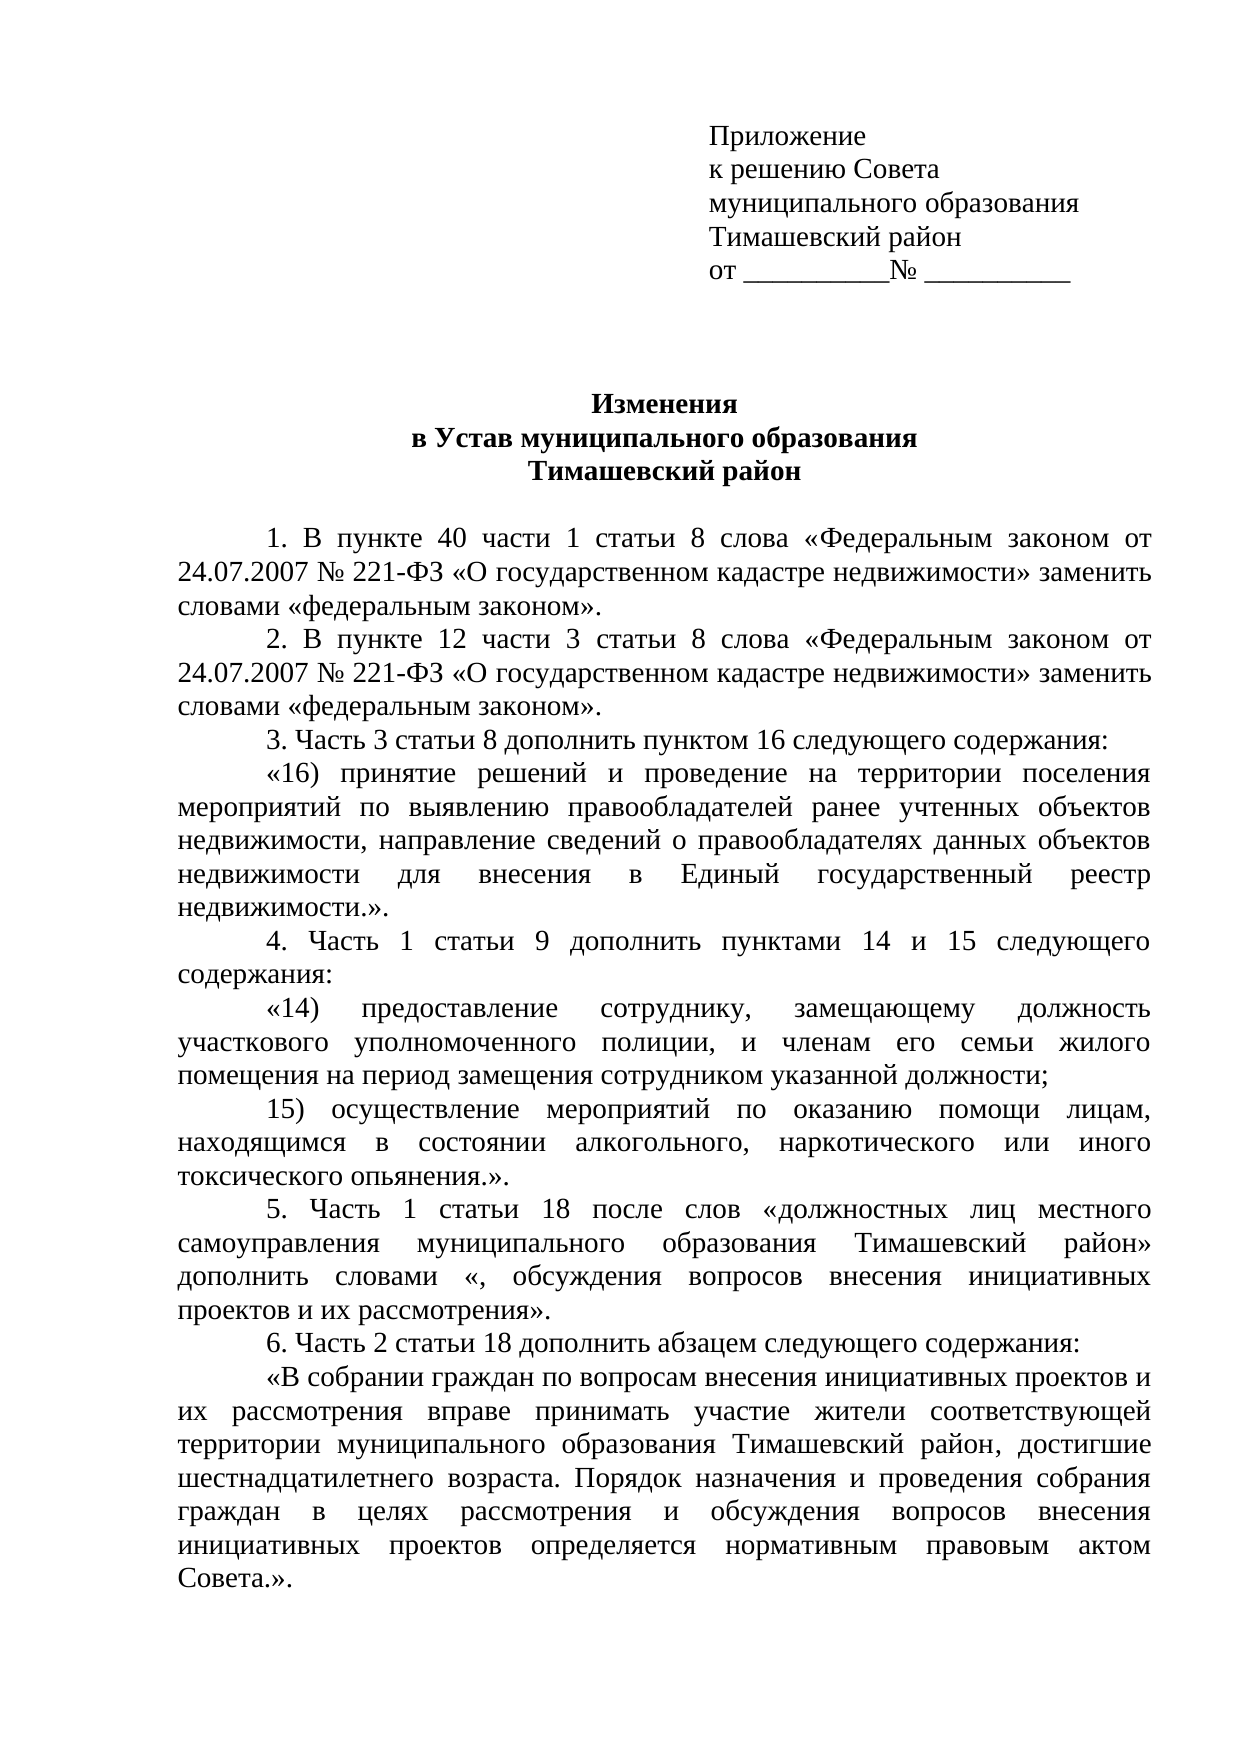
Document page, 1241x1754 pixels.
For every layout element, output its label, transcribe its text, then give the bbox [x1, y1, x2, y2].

text 4. Часть 1 статьи 9 дополнить пунктами 14 и 15 следующего содержания: [177, 923, 1152, 990]
text 2. В пункте 12 части 3 статьи 8 слова «Федеральным законом от 24.07.2007 № 221-ФЗ «О государственном кадастре недвижимости» заменить словами «федеральным законом». [177, 621, 1152, 722]
text Изменения [177, 386, 1152, 420]
text «В собрании граждан по вопросам внесения инициативных проектов и их рассмотрения вправе принимать участие жители соответствующей территории муниципального образования Тимашевский район, достигшие шестнадцатилетнего возраста. Порядок назначения и проведения собрания граждан в целях рассмотрения и обсуждения вопросов внесения инициативных проектов определяется нормативным правовым актом Совета.». [177, 1359, 1152, 1594]
text 6. Часть 2 статьи 18 дополнить абзацем следующего содержания: [177, 1326, 1152, 1359]
text Тимашевский район [177, 219, 1152, 252]
text муниципального образования [177, 185, 1152, 219]
text «14) предоставление сотруднику, замещающему должность участкового уполномоченного полиции, и членам его семьи жилого помещения на период замещения сотрудником указанной должности; [177, 990, 1152, 1091]
text к решению Совета [177, 152, 1152, 185]
text в Устав муниципального образования [177, 420, 1152, 453]
text Тимашевский район [177, 453, 1152, 487]
text 5. Часть 1 статьи 18 после слов «должностных лиц местного самоуправления муниципального образования Тимашевский район» дополнить словами «, обсуждения вопросов внесения инициативных проектов и их рассмотрения». [177, 1191, 1152, 1326]
text 1. В пункте 40 части 1 статьи 8 слова «Федеральным законом от 24.07.2007 № 221-ФЗ «О государственном кадастре недвижимости» заменить словами «федеральным законом». [177, 521, 1152, 621]
text 15) осуществление мероприятий по оказанию помощи лицам, находящимся в состоянии алкогольного, наркотического или иного токсического опьянения.». [177, 1091, 1152, 1191]
text «16) принятие решений и проведение на территории поселения мероприятий по выявлению правообладателей ранее учтенных объектов недвижимости, направление сведений о правообладателях данных объектов недвижимости для внесения в Единый государственный реестр недвижимости.». [177, 755, 1152, 923]
text Приложение [177, 118, 1152, 152]
text 3. Часть 3 статьи 8 дополнить пунктом 16 следующего содержания: [177, 722, 1152, 755]
text от __________№ __________ [177, 252, 1152, 286]
